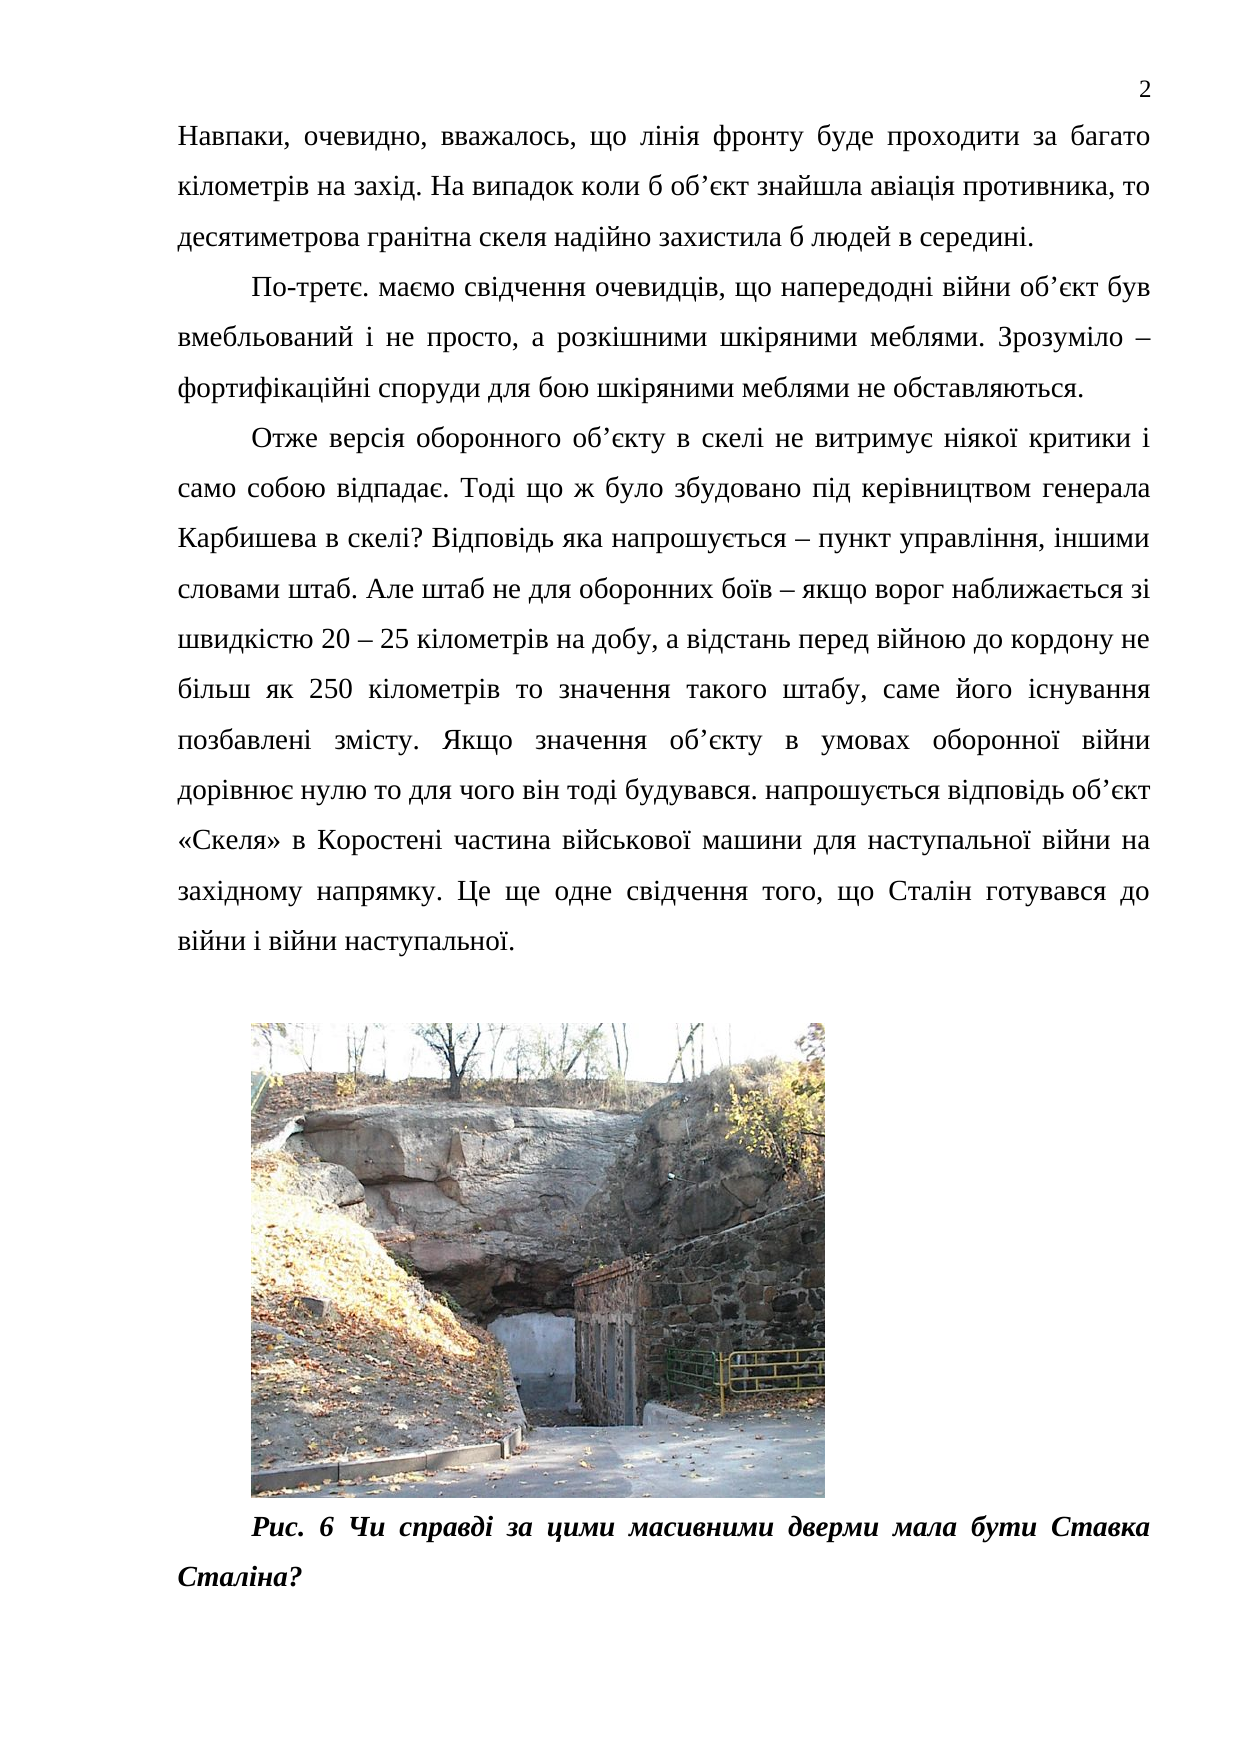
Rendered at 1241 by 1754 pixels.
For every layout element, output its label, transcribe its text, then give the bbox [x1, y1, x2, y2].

text Отже версія оборонного об’єкту в скелі не витримує ніякої критики і само собою відпадає. Тоді що ж було збудовано під керівництвом генерала Карбишева в скелі? Відповідь яка напрошується – пункт управління, іншими словами штаб. Але штаб не для оборонних боїв – якщо ворог наближається зі швидкістю 20 – 25 кілометрів на добу, а відстань перед війною до кордону не більш як 250 кілометрів то значення такого штабу, саме його існування позбавлені змісту. Якщо значення об’єкту в умовах оборонної війни дорівнює нулю то для чого він тоді будувався. напрошується відповідь об’єкт «Скеля» в Коростені частина військової машини для наступальної війни на західному напрямку. Це ще одне свідчення того, що Сталін готувався до війни і війни наступальної. [177, 420, 1152, 957]
text Рис. 6 Чи справді за цими масивними дверми мала бути Ставка Сталіна? [177, 1509, 1152, 1593]
picture [251, 1023, 825, 1498]
text По-третє. маємо свідчення очевидців, що напередодні війни об’єкт був вмебльований і не просто, а розкішними шкіряними меблями. Зрозуміло – фортифікаційні споруди для бою шкіряними меблями не обставляються. [177, 269, 1152, 403]
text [177, 118, 1152, 252]
